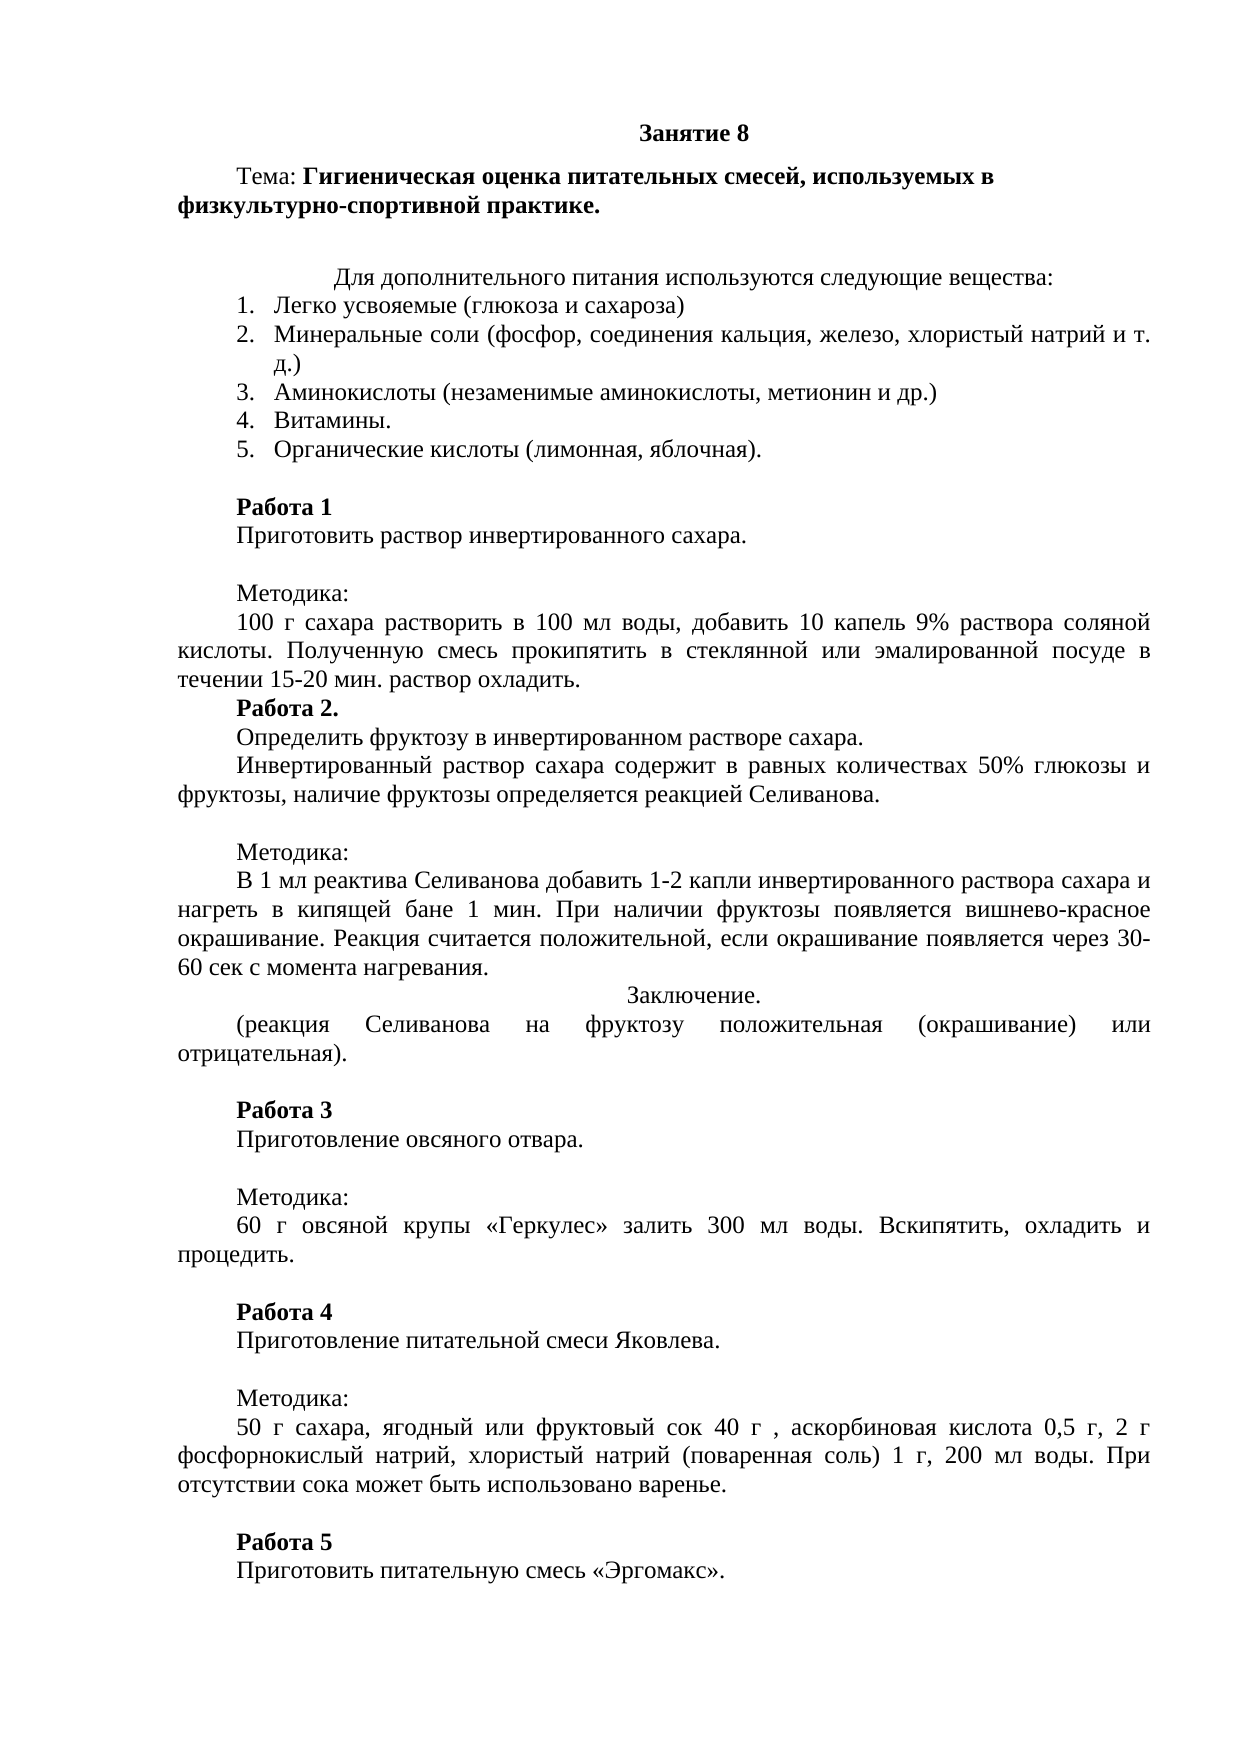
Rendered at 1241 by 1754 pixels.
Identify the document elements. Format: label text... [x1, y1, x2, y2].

list Минеральные соли (фосфор, соединения кальция, железо, хлористый натрий и т. д.) [236, 319, 1152, 377]
text В 1 мл реактива Селиванова добавить 1-2 капли инвертированного раствора сахара и нагреть в кипящей бане 1 мин. При наличии фруктозы появляется вишнево-красное окрашивание. Реакция считается положительной, если окрашивание появляется через 30-60 сек с момента нагревания. [177, 866, 1152, 981]
text Инвертированный раствор сахара содержит в равных количествах 50% глюкозы и фруктозы, наличие фруктозы определяется реакцией Селиванова. [177, 751, 1152, 808]
text (реакция Селиванова на фруктозу положительная (окрашивание) или отрицательная). [177, 1009, 1152, 1067]
text Занятие 8 [177, 118, 1152, 147]
text Методика: [177, 578, 1152, 607]
text Приготовить питательную смесь «Эргомакс». [177, 1556, 1152, 1584]
text Работа 5 [177, 1527, 1152, 1556]
list Аминокислоты (незаменимые аминокислоты, метионин и др.) [236, 377, 1152, 406]
text Приготовление овсяного отвара. [177, 1124, 1152, 1153]
text Приготовление питательной смеси Яковлева. [177, 1326, 1152, 1354]
text Работа 1 [177, 492, 1152, 521]
text Тема: Гигиеническая оценка питательных смесей, используемых в физкультурно-спортивной практике. [177, 161, 1152, 219]
text Работа 4 [177, 1297, 1152, 1326]
text Методика: [177, 1182, 1152, 1211]
text Работа 3 [177, 1096, 1152, 1124]
list Легко усвояемые (глюкоза и сахароза) [236, 291, 1152, 319]
text овсяной крупы «Геркулес» залить 300 мл воды. Вскипятить, охладить и процедить. [177, 1211, 1152, 1268]
list Витамины. [236, 406, 1152, 434]
text Работа 2. [177, 693, 1152, 722]
text Приготовить раствор инвертированного сахара. [177, 521, 1152, 549]
text Методика: [177, 1383, 1152, 1412]
text Определить фруктозу в инвертированном растворе сахара. [177, 722, 1152, 751]
text Для дополнительного питания используются следующие вещества: [177, 262, 1152, 291]
text Заключение. [177, 981, 1152, 1009]
text Методика: [177, 837, 1152, 866]
list Органические кислоты (лимонная, яблочная). [236, 434, 1152, 463]
text сахара, ягодный или фруктовый сок , аскорбиновая кислота , фосфорнокислый натрий, хлористый натрий (поваренная соль) , 200 мл воды. При отсутствии сока может быть использовано варенье. [177, 1412, 1152, 1498]
text сахара растворить в 100 мл воды, добавить 10 капель 9% раствора соляной кислоты. Полученную смесь прокипятить в стеклянной или эмалированной посуде в течении 15-20 мин. раствор охладить. [177, 607, 1152, 693]
